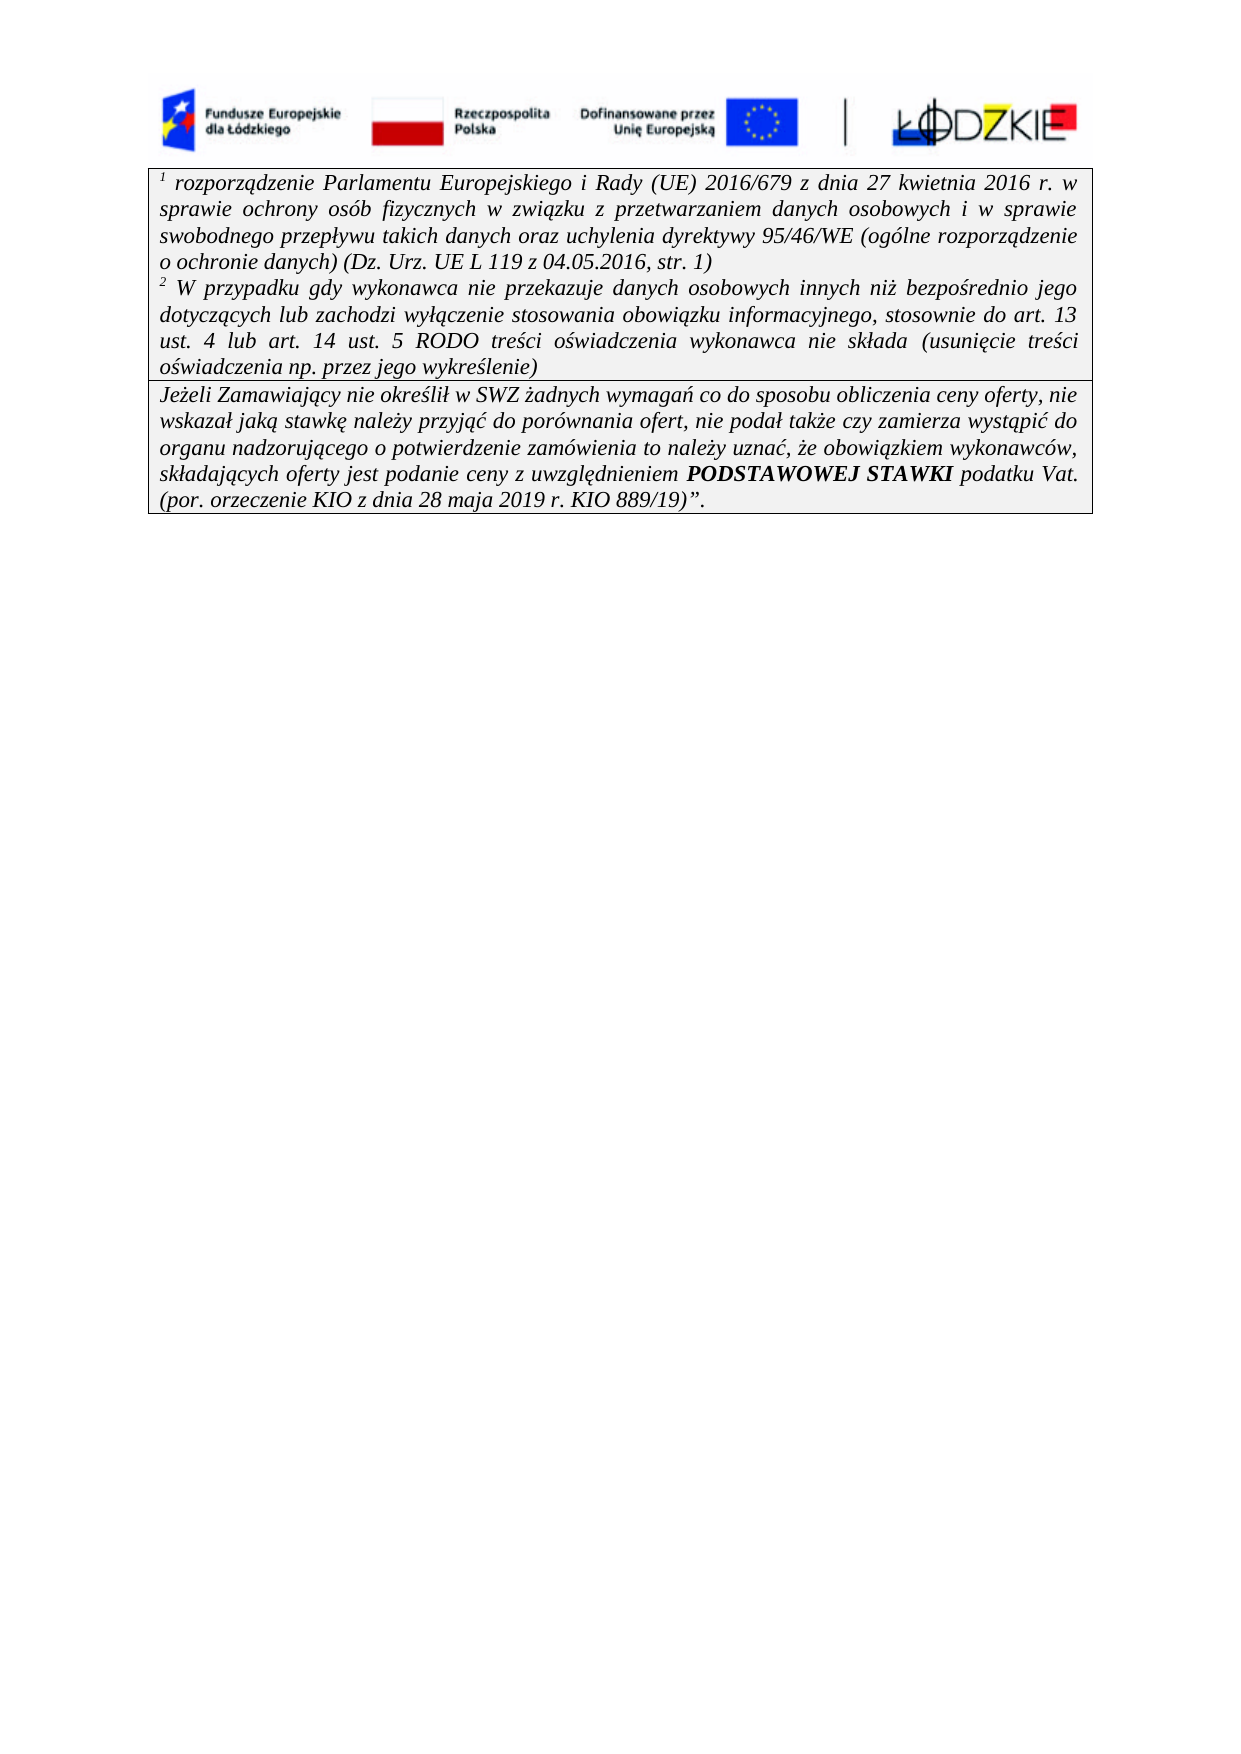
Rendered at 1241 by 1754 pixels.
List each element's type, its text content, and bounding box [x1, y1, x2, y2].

table_cell 1 rozporządzenie Parlamentu Europejskiego i Rady (UE) 2016/679 z dnia 27 kwietnia 2016 r. w sprawie ochrony osób fizycznych w związku z przetwarzaniem danych osobowych i w sprawie swobodnego przepływu takich danych oraz uchylenia dyrektywy 95/46/WE (ogólne rozporządzenie o ochronie danych) (Dz. Urz. UE L 119 z 04.05.2016, str. 1) 2 W przypadku gdy wykonawca nie przekazuje danych osobowych innych niż bezpośrednio jego dotyczących lub zachodzi wyłączenie stosowania obowiązku informacyjnego, stosownie do art. 13 ust. 4 lub art. 14 ust. 5 RODO treści oświadczenia wykonawca nie składa (usunięcie treści oświadczenia np. przez jego wykreślenie) [149, 169, 1092, 380]
table_cell Jeżeli Zamawiający nie określił w SWZ żadnych wymagań co do sposobu obliczenia ceny oferty, nie wskazał jaką stawkę należy przyjąć do porównania ofert, nie podał także czy zamierza wystąpić do organu nadzorującego o potwierdzenie zamówienia to należy uznać, że obowiązkiem wykonawców, składających oferty jest podanie ceny z uwzględnieniem PODSTAWOWEJ STAWKI podatku Vat. (por. orzeczenie KIO z dnia 28 maja 2019 r. KIO 889/19)”. [149, 381, 1092, 513]
picture [147, 73, 1093, 168]
